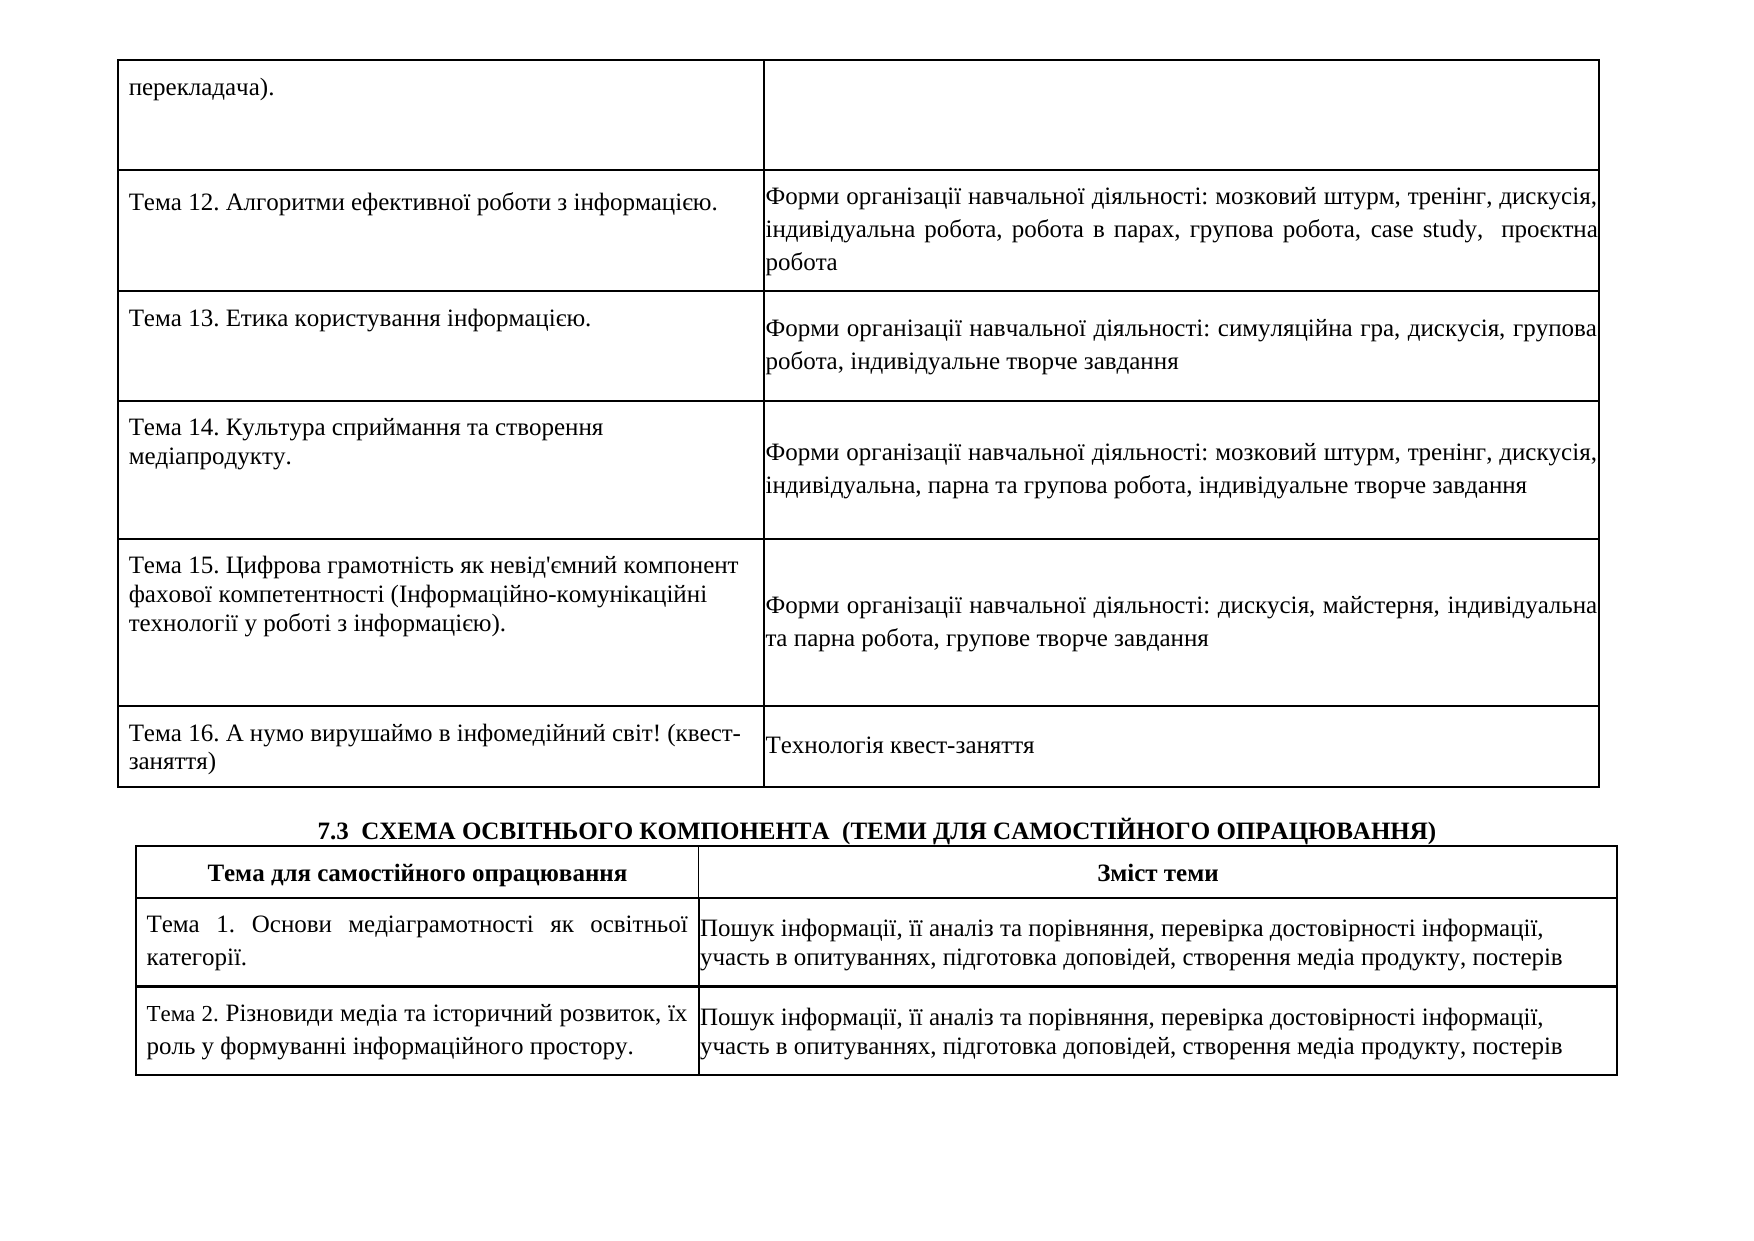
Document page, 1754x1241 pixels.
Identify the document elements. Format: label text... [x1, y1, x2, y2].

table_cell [119, 61, 763, 169]
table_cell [700, 988, 1616, 1074]
table_header Тема для самостійного опрацювання [137, 847, 698, 897]
table_cell Тема 2. Різновиди медіа та історичний розвиток, їх роль у формуванні інформаційного простору. [137, 988, 698, 1074]
table_cell Форми організації навчальної діяльності: мозковий штурм, тренінг, дискусія, індивідуальна робота, робота в парах, групова робота, case study, проєктна робота [765, 171, 1598, 290]
table_cell Тема 12. Алгоритми ефективної роботи з інформацією. [119, 171, 763, 290]
table_cell Тема 1. Основи медіаграмотності як освітньої категорії. [137, 899, 698, 985]
table_cell Форми організації навчальної діяльності: дискусія, майстерня, індивідуальна та парна робота, групове творче завдання [765, 540, 1598, 705]
table_cell Тема 15. Цифрова грамотність як невід'ємний компонент фахової компетентності (Інформаційно-комунікаційні технології у роботі з інформацією). [119, 540, 763, 705]
table_cell Технологія квест-заняття [765, 707, 1598, 786]
table_cell Тема 13. Етика користування інформацією. [119, 292, 763, 400]
table_cell Форми організації навчальної діяльності: симуляційна гра, дискусія, групова робота, індивідуальне творче завдання [765, 292, 1598, 400]
table_header Зміст теми [699, 847, 1616, 897]
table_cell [765, 61, 1598, 169]
table_cell Форми організації навчальної діяльності: мозковий штурм, тренінг, дискусія, індивідуальна, парна та групова робота, індивідуальне творче завдання [765, 402, 1598, 538]
text 7.3 Схема ОСВІТНЬОГО КОМПОНЕНТА (теми для самостійного опрацювання) [118, 816, 1636, 845]
table_cell Тема 16. А нумо вирушаймо в інфомедійний світ! (квест-заняття) [119, 707, 763, 786]
table_cell Тема 14. Культура сприймання та створення медіапродукту. [119, 402, 763, 538]
